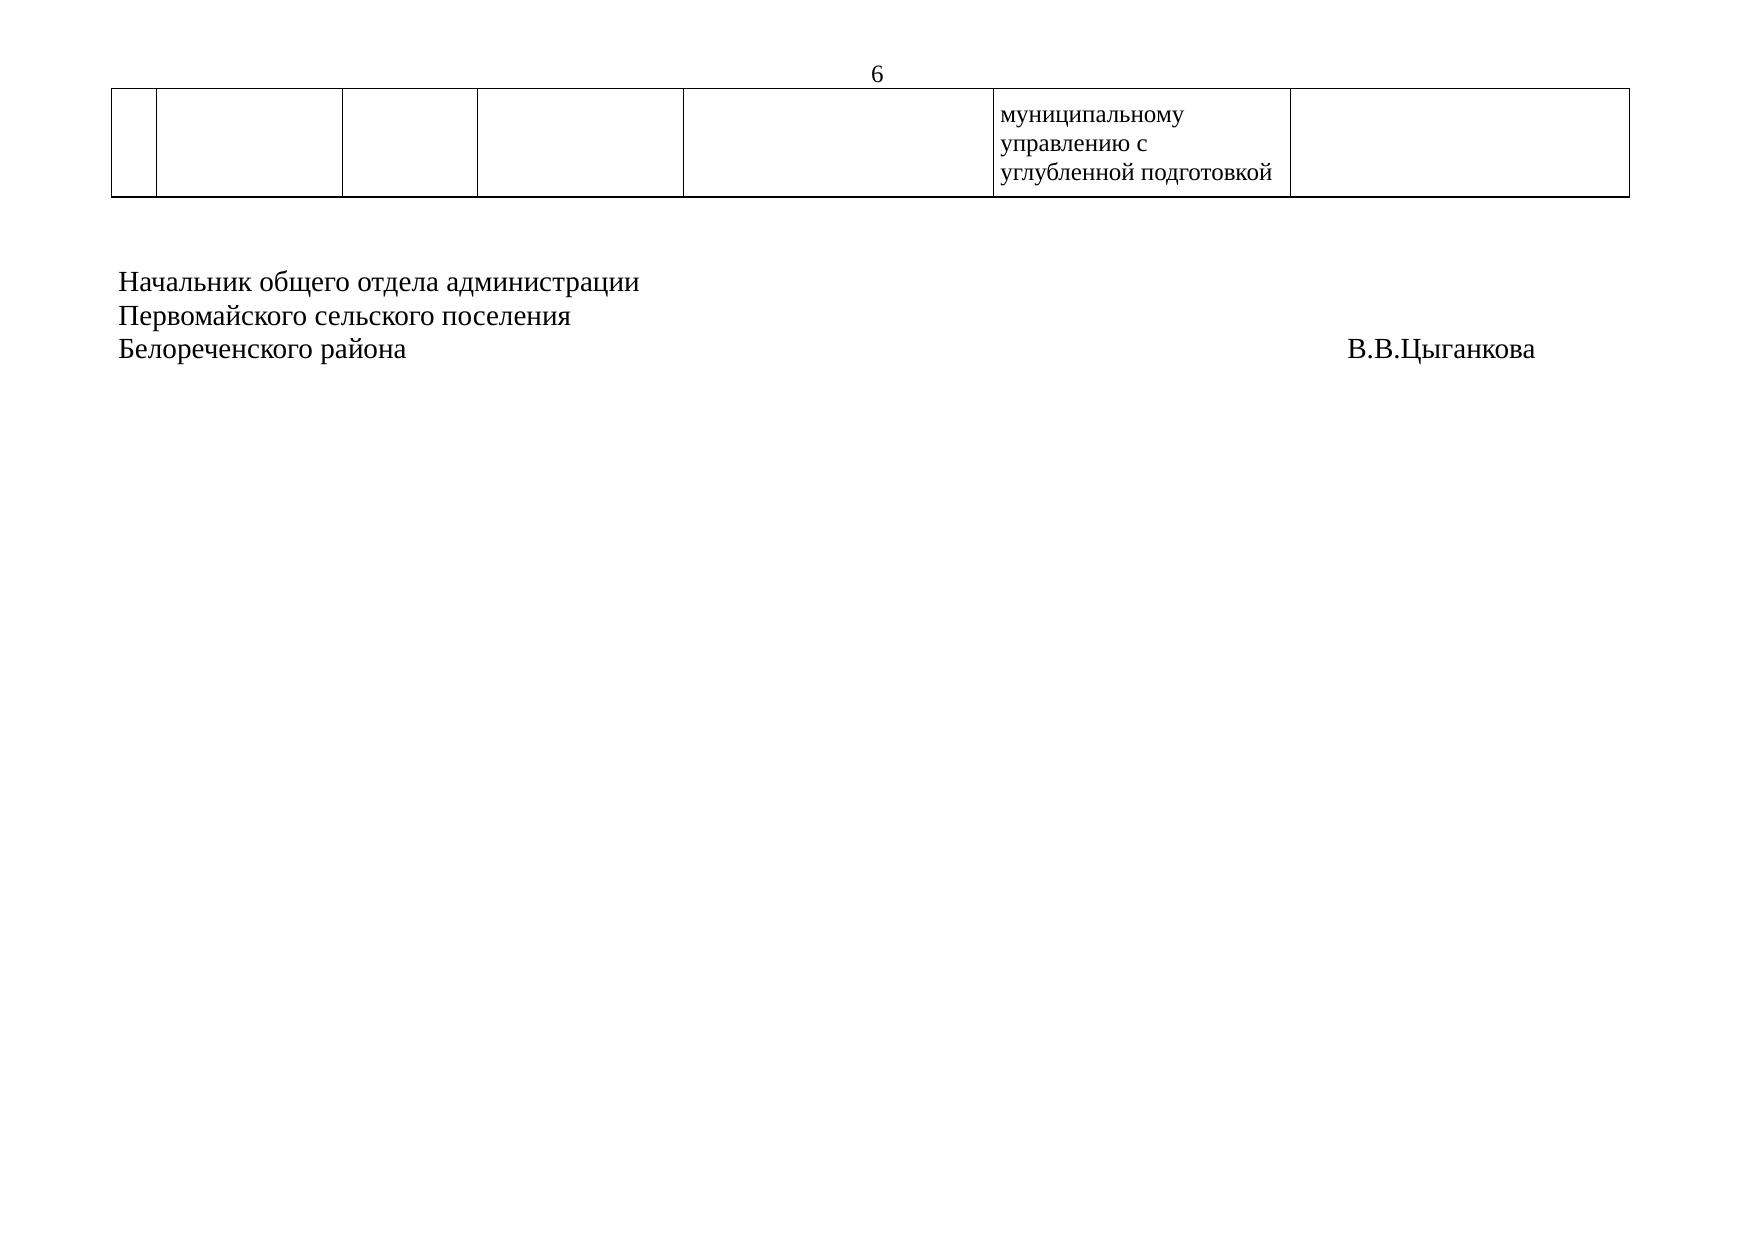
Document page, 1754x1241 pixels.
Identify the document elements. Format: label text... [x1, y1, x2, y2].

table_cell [994, 89, 1290, 196]
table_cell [684, 89, 993, 196]
text Белореченского района В.В.Цыганкова [118, 332, 1636, 365]
text Начальник общего отдела администрации [118, 264, 1636, 298]
text Первомайского сельского поселения [118, 298, 1636, 332]
